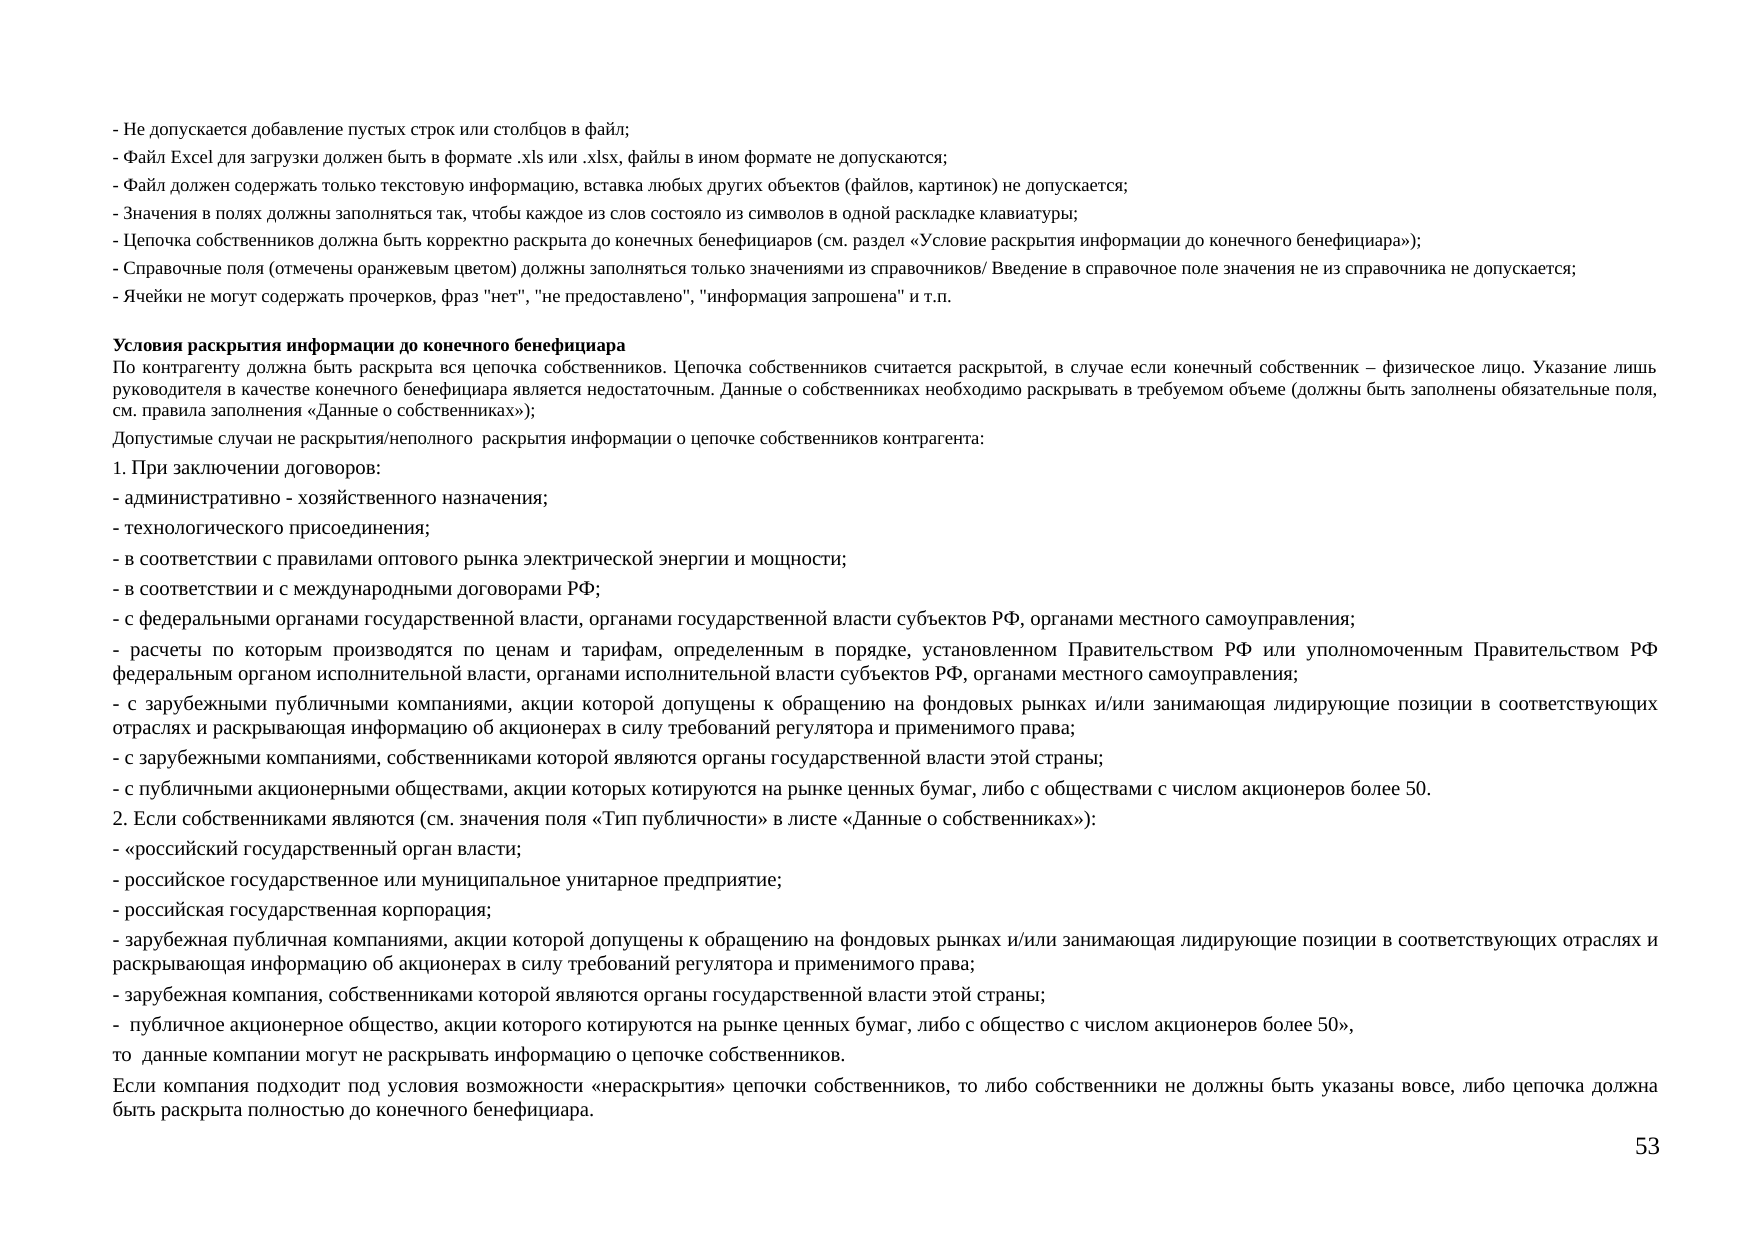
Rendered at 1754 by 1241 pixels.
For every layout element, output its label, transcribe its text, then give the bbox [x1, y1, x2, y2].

text Если компания подходит под условия возможности «нераскрытия» цепочки собственников, то либо собственники не должны быть указаны вовсе, либо цепочка должна быть раскрыта полностью до конечного бенефициара. [112, 1072, 1660, 1121]
text то данные компании могут не раскрывать информацию о цепочке собственников. [112, 1042, 1660, 1066]
text - Цепочка собственников должна быть корректно раскрыта до конечных бенефициаров (см. раздел «Условие раскрытия информации до конечного бенефициара»); [112, 229, 1660, 251]
text - расчеты по которым производятся по ценам и тарифам, определенным в порядке, установленном Правительством РФ или уполномоченным Правительством РФ федеральным органом исполнительной власти, органами исполнительной власти субъектов РФ, органами местного самоуправления; [112, 637, 1660, 685]
text - с зарубежными компаниями, собственниками которой являются органы государственной власти этой страны; [112, 745, 1660, 769]
text - «российский государственный орган власти; [112, 836, 1660, 860]
text - Файл должен содержать только текстовую информацию, вставка любых других объектов (файлов, картинок) не допускается; [112, 174, 1660, 195]
text - российское государственное или муниципальное унитарное предприятие; [112, 867, 1660, 891]
text По контрагенту должна быть раскрыта вся цепочка собственников. Цепочка собственников считается раскрытой, в случае если конечный собственник – физическое лицо. Указание лишь руководителя в качестве конечного бенефициара является недостаточным. Данные о собственниках необходимо раскрывать в требуемом объеме (должны быть заполнены обязательные поля, см. правила заполнения «Данные о собственниках»); [112, 356, 1660, 421]
text - с федеральными органами государственной власти, органами государственной власти субъектов РФ, органами местного самоуправления; [112, 606, 1660, 630]
text Допустимые случаи не раскрытия/неполного раскрытия информации о цепочке собственников контрагента: [112, 427, 1660, 448]
text - с зарубежными публичными компаниями, акции которой допущены к обращению на фондовых рынках и/или занимающая лидирующие позиции в соответствующих отраслях и раскрывающая информацию об акционерах в силу требований регулятора и применимого права; [112, 691, 1660, 739]
text - в соответствии и с международными договорами РФ; [112, 576, 1660, 600]
text - Ячейки не могут содержать прочерков, фраз "нет", "не предоставлено", "информация запрошена" и т.п. [112, 285, 1660, 307]
text - технологического присоединения; [112, 515, 1660, 539]
text - зарубежная публичная компаниями, акции которой допущены к обращению на фондовых рынках и/или занимающая лидирующие позиции в соответствующих отраслях и раскрывающая информацию об акционерах в силу требований регулятора и применимого права; [112, 927, 1660, 975]
text - в соответствии с правилами оптового рынка электрической энергии и мощности; [112, 546, 1660, 570]
text 2. Если собственниками являются (см. значения поля «Тип публичности» в листе «Данные о собственниках»): [112, 806, 1660, 830]
text - Справочные поля (отмечены оранжевым цветом) должны заполняться только значениями из справочников/ Введение в справочное поле значения не из справочника не допускается; [112, 257, 1660, 279]
text - административно - хозяйственного назначения; [112, 485, 1660, 509]
text Условия раскрытия информации до конечного бенефициара [112, 334, 1660, 356]
text - Не допускается добавление пустых строк или столбцов в файл; [112, 118, 1660, 140]
text - Файл Excel для загрузки должен быть в формате .xls или .xlsx, файлы в ином формате не допускаются; [112, 146, 1660, 167]
text - Значения в полях должны заполняться так, чтобы каждое из слов состояло из символов в одной раскладке клавиатуры; [112, 202, 1660, 223]
text 1. При заключении договоров: [112, 455, 1660, 479]
text - российская государственная корпорация; [112, 897, 1660, 921]
text - зарубежная компания, собственниками которой являются органы государственной власти этой страны; [112, 982, 1660, 1006]
text - публичное акционерное общество, акции которого котируются на рынке ценных бумаг, либо с общество с числом акционеров более 50», [112, 1012, 1660, 1036]
text - с публичными акционерными обществами, акции которых котируются на рынке ценных бумаг, либо с обществами с числом акционеров более 50. [112, 776, 1660, 800]
